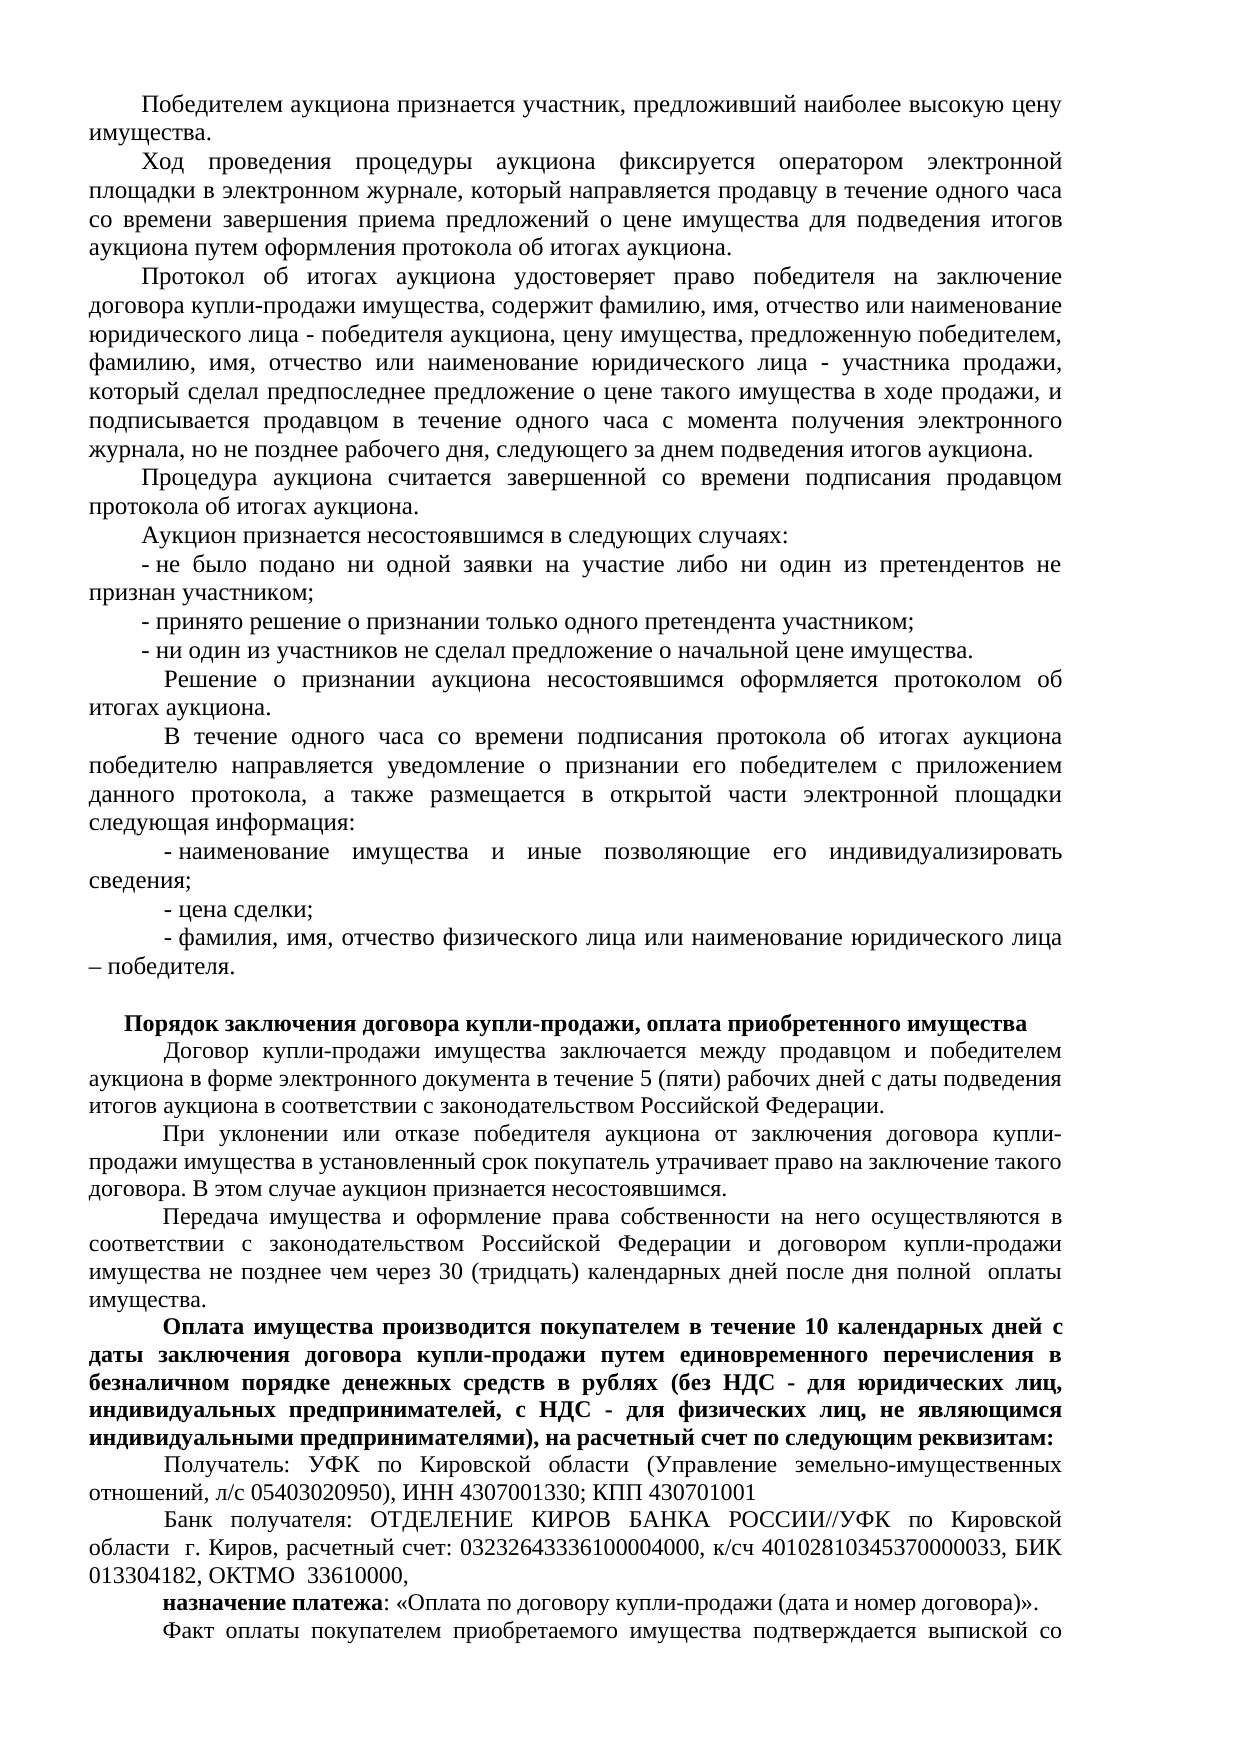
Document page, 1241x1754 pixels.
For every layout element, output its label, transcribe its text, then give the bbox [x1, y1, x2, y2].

text Аукцион признается несостоявшимся в следующих случаях: [89, 520, 1063, 549]
text - наименование имущества и иные позволяющие его индивидуализировать сведения; [89, 836, 1063, 894]
text Передача имущества и оформление права собственности на него осуществляются в соответствии с законодательством Российской Федерации и договором купли-продажи имущества не позднее чем через 30 (тридцать) календарных дней после дня полной оплаты имущества. [89, 1202, 1063, 1312]
text Порядок заключения договора купли-продажи, оплата приобретенного имущества [89, 1009, 1063, 1036]
text - не было подано ни одной заявки на участие либо ни один из претендентов не признан участником; [89, 549, 1063, 606]
text - фамилия, имя, отчество физического лица или наименование юридического лица – победителя. [89, 922, 1063, 980]
text Ход проведения процедуры аукциона фиксируется оператором электронной площадки в электронном журнале, который направляется продавцу в течение одного часа со времени завершения приема предложений о цене имущества для подведения итогов аукциона путем оформления протокола об итогах аукциона. [89, 146, 1063, 261]
text Оплата имущества производится покупателем в течение 10 календарных дней с даты заключения договора купли-продажи путем единовременного перечисления в безналичном порядке денежных средств в рублях (без НДС - для юридических лиц, индивидуальных предпринимателей, с НДС - для физических лиц, не являющимся индивидуальными предпринимателями), на расчетный счет по следующим реквизитам: [89, 1312, 1063, 1450]
text - цена сделки; [89, 894, 1063, 922]
text - ни один из участников не сделал предложение о начальной цене имущества. [89, 635, 1063, 664]
text В течение одного часа со времени подписания протокола об итогах аукциона победителю направляется уведомление о признании его победителем с приложением данного протокола, а также размещается в открытой части электронной площадки следующая информация: [89, 721, 1063, 836]
text При уклонении или отказе победителя аукциона от заключения договора купли-продажи имущества в установленный срок покупатель утрачивает право на заключение такого договора. В этом случае аукцион признается несостоявшимся. [89, 1119, 1063, 1202]
text Победителем аукциона признается участник, предложивший наиболее высокую цену имущества. [89, 89, 1063, 146]
text Процедура аукциона считается завершенной со времени подписания продавцом протокола об итогах аукциона. [89, 462, 1063, 520]
text Получатель: УФК по Кировской области (Управление земельно-имущественных отношений, л/с 05403020950), ИНН 4307001330; КПП 430701001 [89, 1450, 1063, 1506]
text Факт оплаты покупателем приобретаемого имущества подтверждается выпиской со счета указанного в информационном сообщении. [89, 1616, 1063, 1643]
text Договор купли-продажи имущества заключается между продавцом и победителем аукциона в форме электронного документа в течение 5 (пяти) рабочих дней с даты подведения итогов аукциона в соответствии с законодательством Российской Федерации. [89, 1036, 1063, 1119]
text - принято решение о признании только одного претендента участником; [89, 606, 1063, 635]
text Протокол об итогах аукциона удостоверяет право победителя на заключение договора купли-продажи имущества, содержит фамилию, имя, отчество или наименование юридического лица - победителя аукциона, цену имущества, предложенную победителем, фамилию, имя, отчество или наименование юридического лица - участника продажи, который сделал предпоследнее предложение о цене такого имущества в ходе продажи, и подписывается продавцом в течение одного часа с момента получения электронного журнала, но не позднее рабочего дня, следующего за днем подведения итогов аукциона. [89, 261, 1063, 462]
text назначение платежа: «Оплата по договору купли-продажи (дата и номер договора)». [89, 1588, 1063, 1616]
text Банк получателя: ОТДЕЛЕНИЕ КИРОВ БАНКА РОССИИ//УФК по Кировской области г. Киров, расчетный счет: 03232643336100004000, к/сч 40102810345370000033, БИК 013304182, ОКТМО 33610000, [89, 1506, 1063, 1588]
text Решение о признании аукциона несостоявшимся оформляется протоколом об итогах аукциона. [89, 664, 1063, 721]
